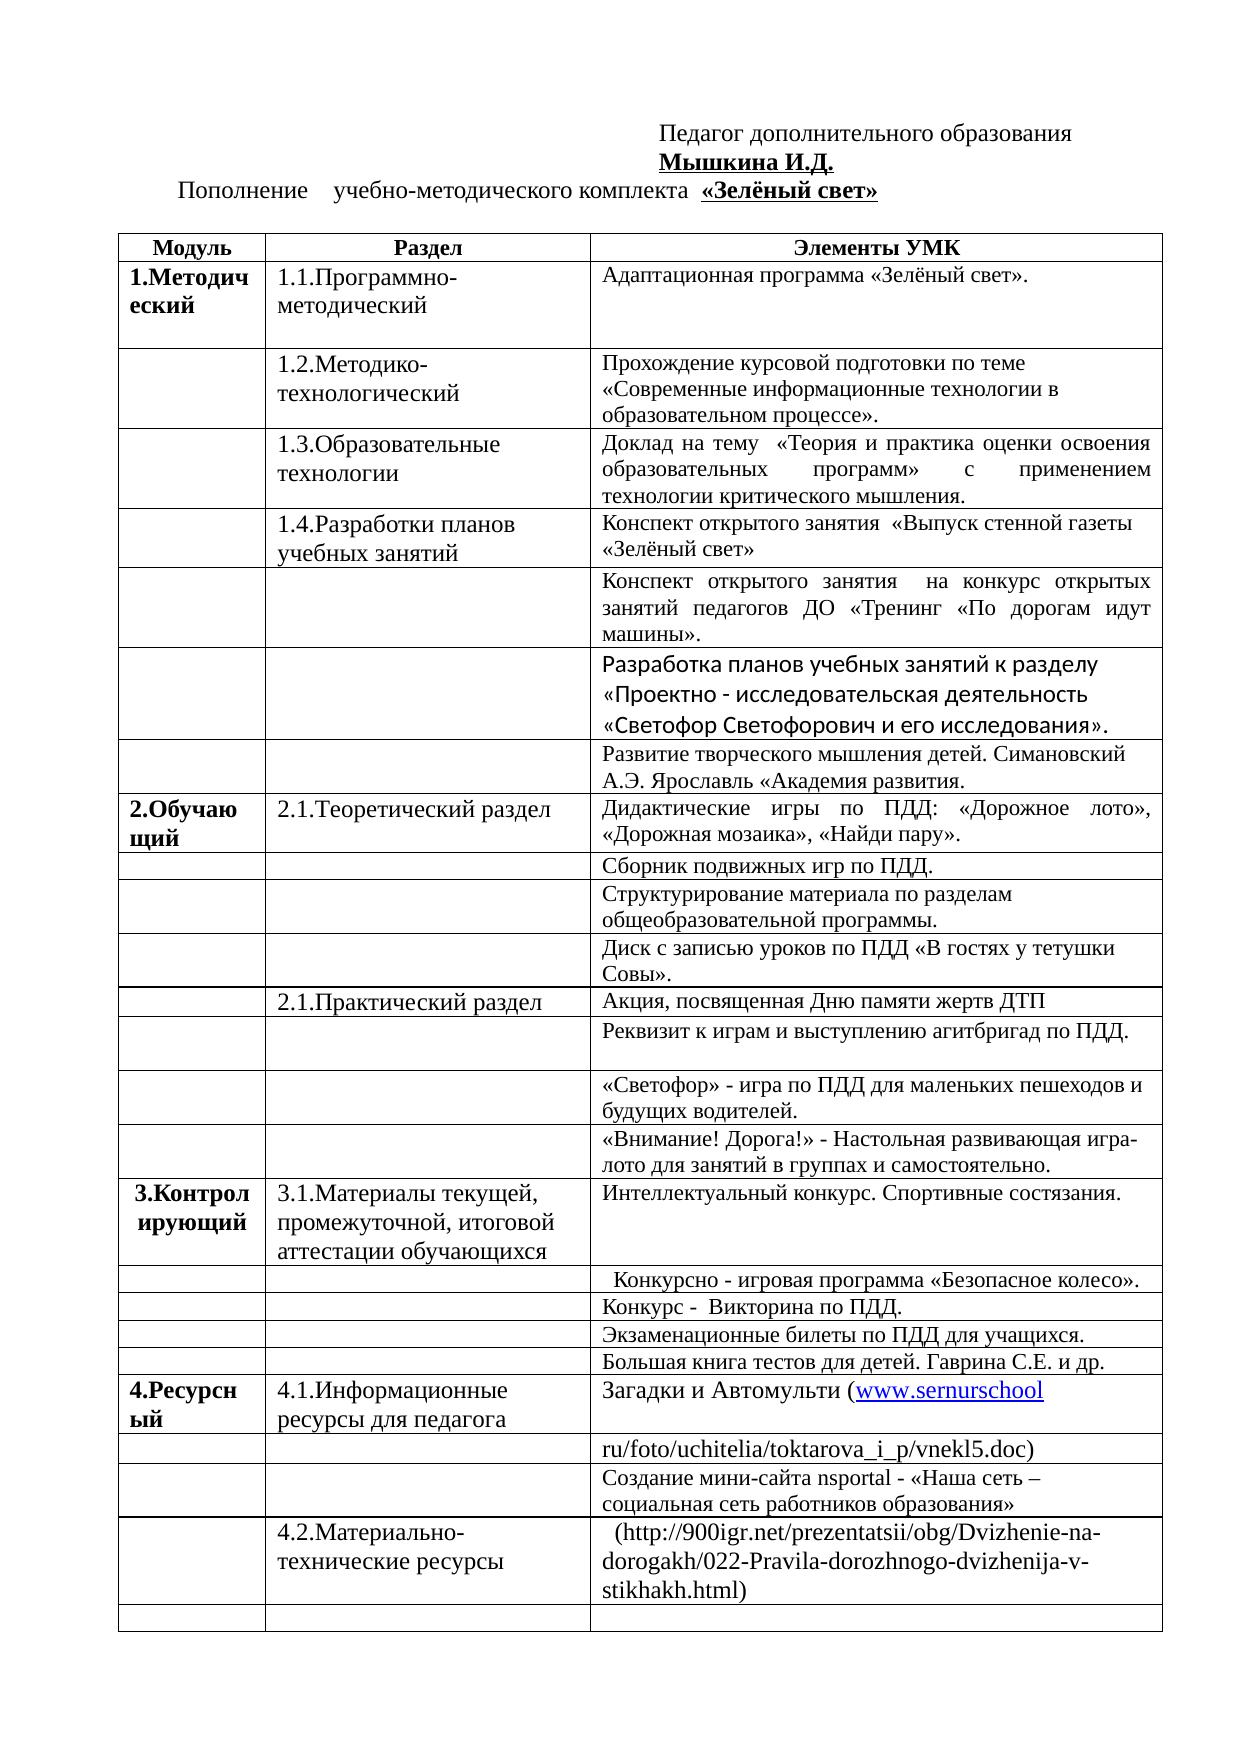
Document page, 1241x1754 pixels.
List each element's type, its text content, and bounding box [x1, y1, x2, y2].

table_cell [266, 1293, 590, 1319]
table_cell Интеллектуальный конкурс. Спортивные состязания. [591, 1179, 1162, 1265]
table_cell Конкурсно - игровая программа «Безопасное колесо». [591, 1266, 1162, 1292]
table_header Модуль [119, 234, 265, 261]
table_cell Создание мини-сайта nsportal - «Наша сеть – социальная сеть работников образования» [591, 1464, 1162, 1516]
table_cell Развитие творческого мышления детей. Симановский А.Э. Ярославль «Академия развития. [591, 740, 1162, 793]
table_cell [119, 1464, 265, 1516]
text Пополнение учебно-методического комплекта «Зелёный свет» [177, 176, 1152, 204]
table_header Элементы УМК [591, 234, 1162, 261]
table_cell ru/foto/uchitelia/toktarova_i_p/vnekl5.doc) [591, 1434, 1162, 1463]
table_cell [266, 1434, 590, 1463]
table_cell [266, 1266, 590, 1292]
table_cell [119, 880, 265, 933]
table_cell Прохождение курсовой подготовки по теме «Современные информационные технологии в образовательном процессе». [591, 349, 1162, 428]
table_cell [119, 1321, 265, 1347]
table_cell [119, 1434, 265, 1463]
table_cell [119, 1518, 265, 1604]
table_cell [266, 1321, 590, 1347]
table_cell [266, 934, 590, 986]
table_cell 4.1.Информационные ресурсы для педагога [266, 1375, 590, 1433]
table_cell (http://900igr.net/prezentatsii/obg/Dvizhenie-na-dorogakh/022-Pravila-dorozhnogo-dvizhenija-v-stikhakh.html) [591, 1518, 1162, 1604]
table_cell 2.1.Практический раздел [266, 988, 590, 1016]
table_cell Конспект открытого занятия «Выпуск стенной газеты «Зелёный свет» [591, 509, 1162, 567]
table_cell 3.Контролирующий [119, 1179, 265, 1265]
table_cell [119, 1017, 265, 1070]
table_cell [119, 509, 265, 567]
table_cell 1.Методический [119, 262, 265, 348]
table_cell [119, 1071, 265, 1124]
table_cell [266, 853, 590, 879]
table_cell 4.Ресурсный [119, 1375, 265, 1433]
table_cell [119, 429, 265, 508]
table_cell 4.2.Материально-технические ресурсы [266, 1518, 590, 1604]
table_cell [266, 740, 590, 793]
table_cell [266, 1017, 590, 1070]
table_cell Реквизит к играм и выступлению агитбригад по ПДД. [591, 1017, 1162, 1070]
table_cell Структурирование материала по разделам общеобразовательной программы. [591, 880, 1162, 933]
text Педагог дополнительного образования [177, 118, 1152, 147]
table_cell 2.Обучающий [119, 794, 265, 852]
table_cell Экзаменационные билеты по ПДД для учащихся. [591, 1321, 1162, 1347]
table_cell Большая книга тестов для детей. Гаврина С.Е. и др. [591, 1348, 1162, 1374]
table_cell [119, 853, 265, 879]
table_cell [119, 349, 265, 428]
table_cell [119, 568, 265, 647]
table_cell [119, 1125, 265, 1177]
table_cell [266, 568, 590, 647]
text Мышкина И.Д. [177, 147, 1152, 176]
table_cell «Светофор» - игра по ПДД для маленьких пешеходов и будущих водителей. [591, 1071, 1162, 1124]
table_cell [266, 1605, 590, 1631]
table_cell [266, 648, 590, 739]
table_cell «Внимание! Дорога!» - Настольная развивающая игра-лото для занятий в группах и самостоятельно. [591, 1125, 1162, 1177]
table_cell Конкурс - Викторина по ПДД. [591, 1293, 1162, 1319]
table_cell [266, 1071, 590, 1124]
table_cell 1.2.Методико-технологический [266, 349, 590, 428]
table_cell [266, 1125, 590, 1177]
table_cell [119, 988, 265, 1016]
table_cell [266, 880, 590, 933]
table_cell [266, 1464, 590, 1516]
table_cell [119, 1293, 265, 1319]
table_cell Разработка планов учебных занятий к разделу «Проектно - исследовательская деятельность «Светофор Светофорович и его исследования». [591, 648, 1162, 739]
table_header Раздел [266, 234, 590, 261]
table_cell [119, 740, 265, 793]
table_cell 3.1.Материалы текущей, промежуточной, итоговой аттестации обучающихся [266, 1179, 590, 1265]
table_cell 2.1.Теоретический раздел [266, 794, 590, 852]
table_cell [266, 1348, 590, 1374]
table_cell Адаптационная программа «Зелёный свет». [591, 262, 1162, 348]
table_cell Конспект открытого занятия на конкурс открытых занятий педагогов ДО «Тренинг «По дорогам идут машины». [591, 568, 1162, 647]
table_cell 1.3.Образовательные технологии [266, 429, 590, 508]
table_cell [119, 1348, 265, 1374]
table_cell Сборник подвижных игр по ПДД. [591, 853, 1162, 879]
table_cell [591, 1605, 1162, 1631]
table_cell [119, 648, 265, 739]
table_cell Загадки и Автомульти (www.sernurschool [591, 1375, 1162, 1433]
table_cell 1.4.Разработки планов учебных занятий [266, 509, 590, 567]
table_cell 1.1.Программно-методический [266, 262, 590, 348]
table_cell [119, 1266, 265, 1292]
table_cell Диск с записью уроков по ПДД «В гостях у тетушки Совы». [591, 934, 1162, 986]
table_cell Дидактические игры по ПДД: «Дорожное лото», «Дорожная мозаика», «Найди пару». [591, 794, 1162, 852]
table_cell Доклад на тему «Теория и практика оценки освоения образовательных программ» с применением технологии критического мышления. [591, 429, 1162, 508]
table_cell [119, 934, 265, 986]
table_cell [119, 1605, 265, 1631]
table_cell Акция, посвященная Дню памяти жертв ДТП [591, 988, 1162, 1016]
